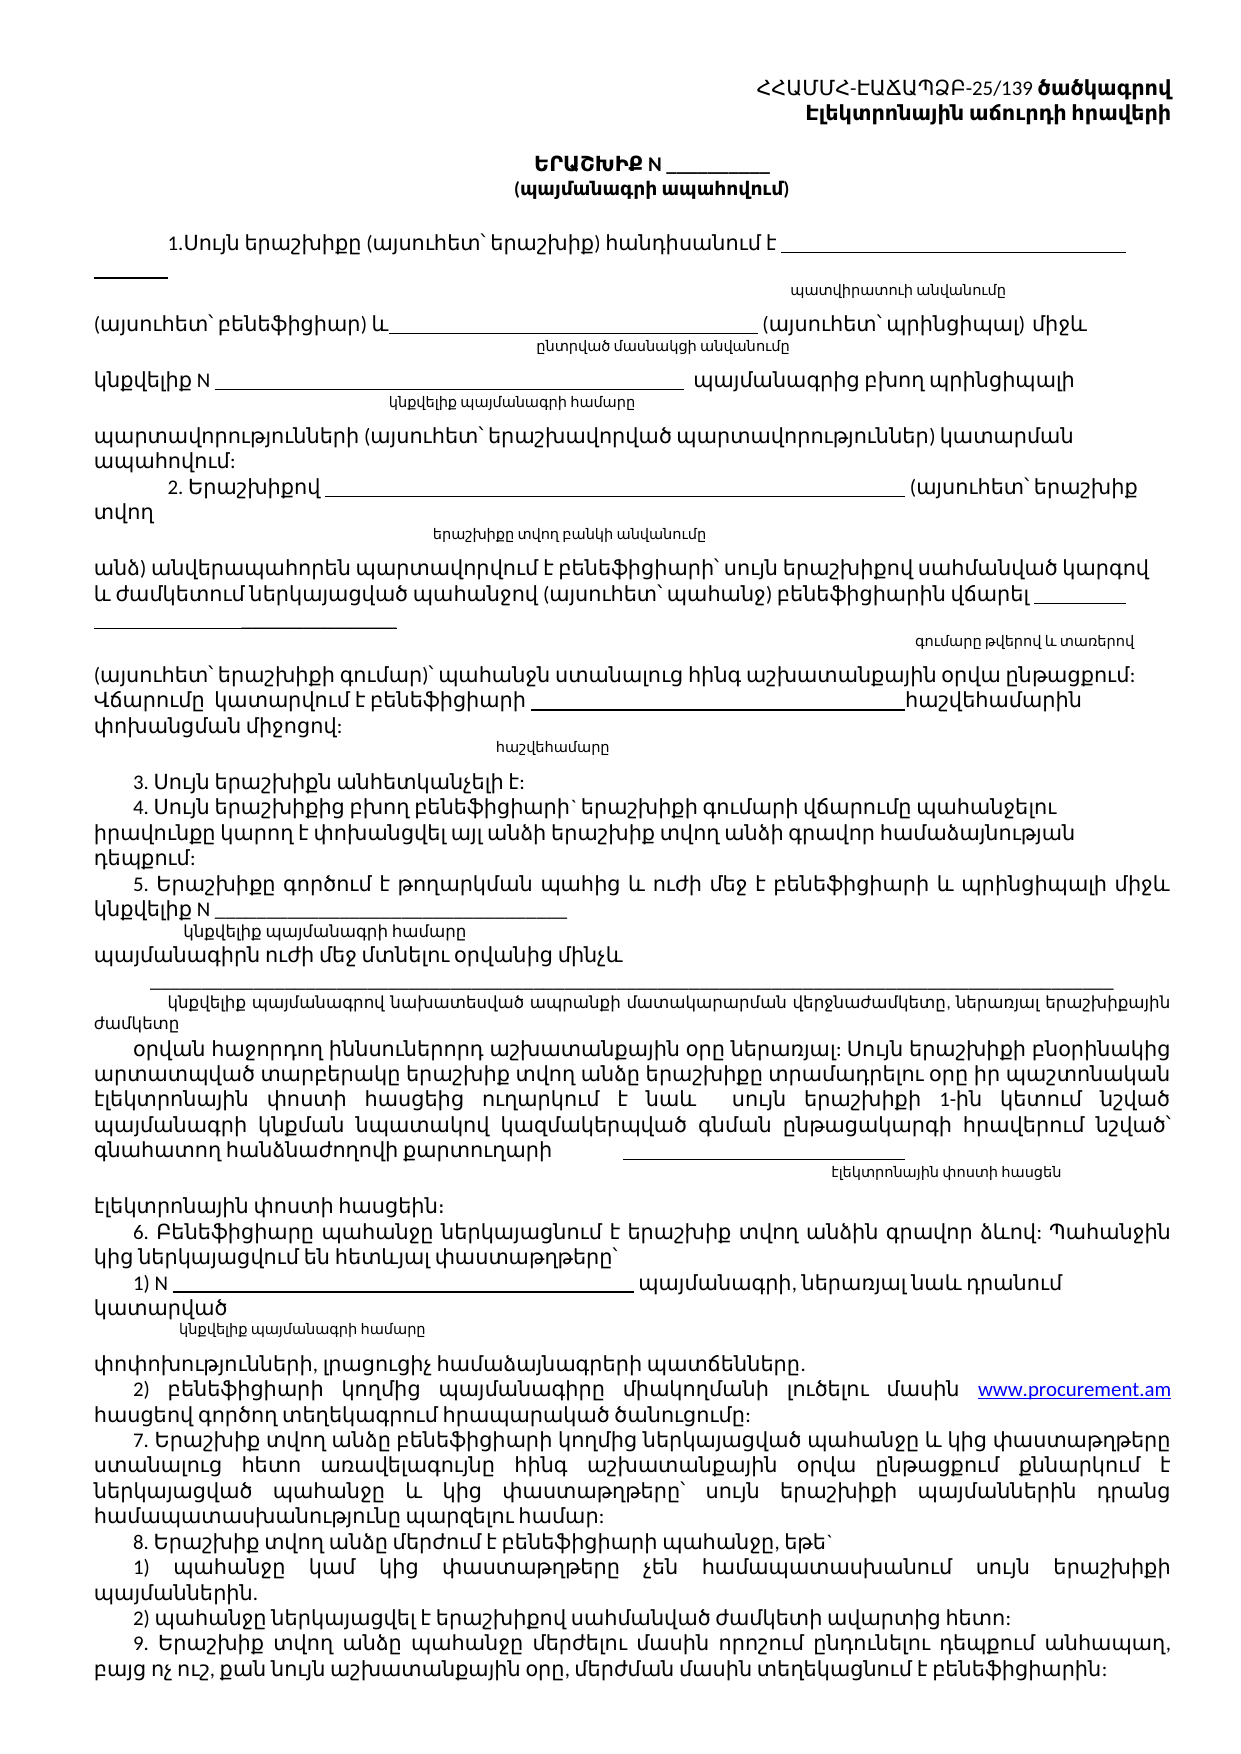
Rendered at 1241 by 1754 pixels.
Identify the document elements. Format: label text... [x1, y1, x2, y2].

text գումարը թվերով և տառերով [831, 632, 1171, 662]
text 5. Երաշխիքը գործում է թողարկման պահից և ուժի մեջ է բենեֆիցիարի և պրինցիպալի միջև կնքվելիք N __________________________________ [94, 871, 1171, 922]
text (այսուհետ՝ երաշխիքի գումար)՝ պահանջն ստանալուց հինգ աշխատանքային օրվա ընթացքում: Վճարումը կատարվում է բենեֆիցիարի հաշվեհամարին փոխանցման միջոցով: [94, 662, 1171, 738]
text 2. Երաշխիքով (այսուհետ՝ երաշխիք տվող [94, 474, 1171, 525]
text էլեկտրոնային փոստի հասցեն [94, 1163, 1171, 1193]
text օրվան հաջորդող իննսուներորդ աշխատանքային օրը ներառյալ: Սույն երաշխիքի բնօրինակից արտատպված տարբերակը երաշխիք տվող անձը երաշխիքը տրամադրելու օրը իր պաշտոնական էլեկտրոնային փոստի հասցեից ուղարկում է նաև սույն երաշխիքի 1-ին կետում նշված պայմանագրի կնքման նպատակով կազմակերպված գնման ընթացակարգի հրավերում նշված՝ գնահատող հանձնաժողովի քարտուղարի [94, 1036, 1171, 1163]
text անձ) անվերապահորեն պարտավորվում է բենեֆիցիարի՝ սույն երաշխիքով սահմանված կարգով և ժամկետում ներկայացված պահանջով (այսուհետ՝ պահանջ) բենեֆիցիարին վճարել _______________ [94, 556, 1171, 632]
text 1) պահանջը կամ կից փաստաթղթերը չեն համապատասխանում սույն երաշխիքի պայմաններին. [94, 1554, 1171, 1605]
list _____________________________________________________________________________________________ [94, 967, 1171, 993]
text հաշվեհամարը [94, 738, 1171, 769]
text (պայմանագրի ապահովում) [94, 177, 1171, 199]
text կնքվելիք պայմանագրի համարը [94, 1321, 1171, 1351]
text կնքվելիք N պայմանագրից բխող պրինցիպալի [94, 367, 1171, 393]
text փոփոխությունների, լրացուցիչ համաձայնագրերի պատճենները. [94, 1351, 1171, 1376]
text 9. Երաշխիք տվող անձը պահանջը մերժելու մասին որոշում ընդունելու դեպքում անհապաղ, բայց ոչ ուշ, քան նույն աշխատանքային օրը, մերժման մասին տեղեկացնում է բենեֆիցիարին: [94, 1631, 1171, 1681]
text 3. Սույն երաշխիքն անհետկանչելի է: [94, 769, 1171, 794]
list պայմանագիրն ուժի մեջ մտնելու օրվանից մինչև [94, 942, 1171, 967]
text 4. Սույն երաշխիքից բխող բենեֆիցիարի` երաշխիքի գումարի վճարումը պահանջելու իրավունքը կարող է փոխանցվել այլ անձի երաշխիք տվող անձի գրավոր համաձայնության դեպքում: [94, 794, 1171, 871]
text 1.Սույն երաշխիքը (այսուհետ՝ երաշխիք) հանդիսանում է [94, 230, 1171, 281]
text պարտավորությունների (այսուհետ՝ երաշխավորված պարտավորություններ) կատարման ապահովում: [94, 423, 1171, 474]
text 7. Երաշխիք տվող անձը բենեֆիցիարի կողմից ներկայացված պահանջը և կից փաստաթղթերը ստանալուց հետո առավելագույնը հինգ աշխատանքային օրվա ընթացքում քննարկում է ներկայացված պահանջը և կից փաստաթղթերը՝ սույն երաշխիքի պայմաններին դրանց համապատասխանությունը պարզելու համար: [94, 1427, 1171, 1529]
text Էլեկտրոնային աճուրդի հրավերի [94, 100, 1171, 126]
text ԵՐԱՇԽԻՔ N __________ [94, 151, 1171, 177]
text կնքվելիք պայմանագրի համարը [94, 922, 1171, 942]
text ՀՀԱՄՄՀ-ԷԱՃԱՊՁԲ-25/139 ծածկագրով [94, 75, 1171, 100]
text 8. Երաշխիք տվող անձը մերժում է բենեֆիցիարի պահանջը, եթե` [94, 1529, 1171, 1554]
text 2) պահանջը ներկայացվել է երաշխիքով սահմանված ժամկետի ավարտից հետո: [94, 1605, 1171, 1631]
text էլեկտրոնային փոստի հասցեին։ [94, 1193, 1171, 1219]
text (այսուհետ՝ բենեֆիցիար) և (այսուհետ՝ պրինցիպալ) միջև ընտրված մասնակցի անվանումը [94, 311, 1171, 367]
text կնքվելիք պայմանագրի համարը [94, 393, 1171, 423]
text 6. Բենեֆիցիարը պահանջը ներկայացնում է երաշխիք տվող անձին գրավոր ձևով: Պահանջին կից ներկայացվում են հետևյալ փաստաթղթերը՝ [94, 1219, 1171, 1270]
text 2) բենեֆիցիարի կողմից պայմանագիրը միակողմանի լուծելու մասին www.procurement.am հասցեով գործող տեղեկագրում հրապարակած ծանուցումը: [94, 1376, 1171, 1427]
text 1) N պայմանագրի, ներառյալ նաև դրանում կատարված [94, 1270, 1171, 1321]
text երաշխիքը տվող բանկի անվանումը [94, 525, 1171, 556]
list կնքվելիք պայմանագրով նախատեսված ապրանքի մատակարարման վերջնաժամկետը, ներառյալ երաշխիքային ժամկետը [94, 993, 1171, 1033]
text պատվիրատուի անվանումը [684, 281, 1171, 311]
